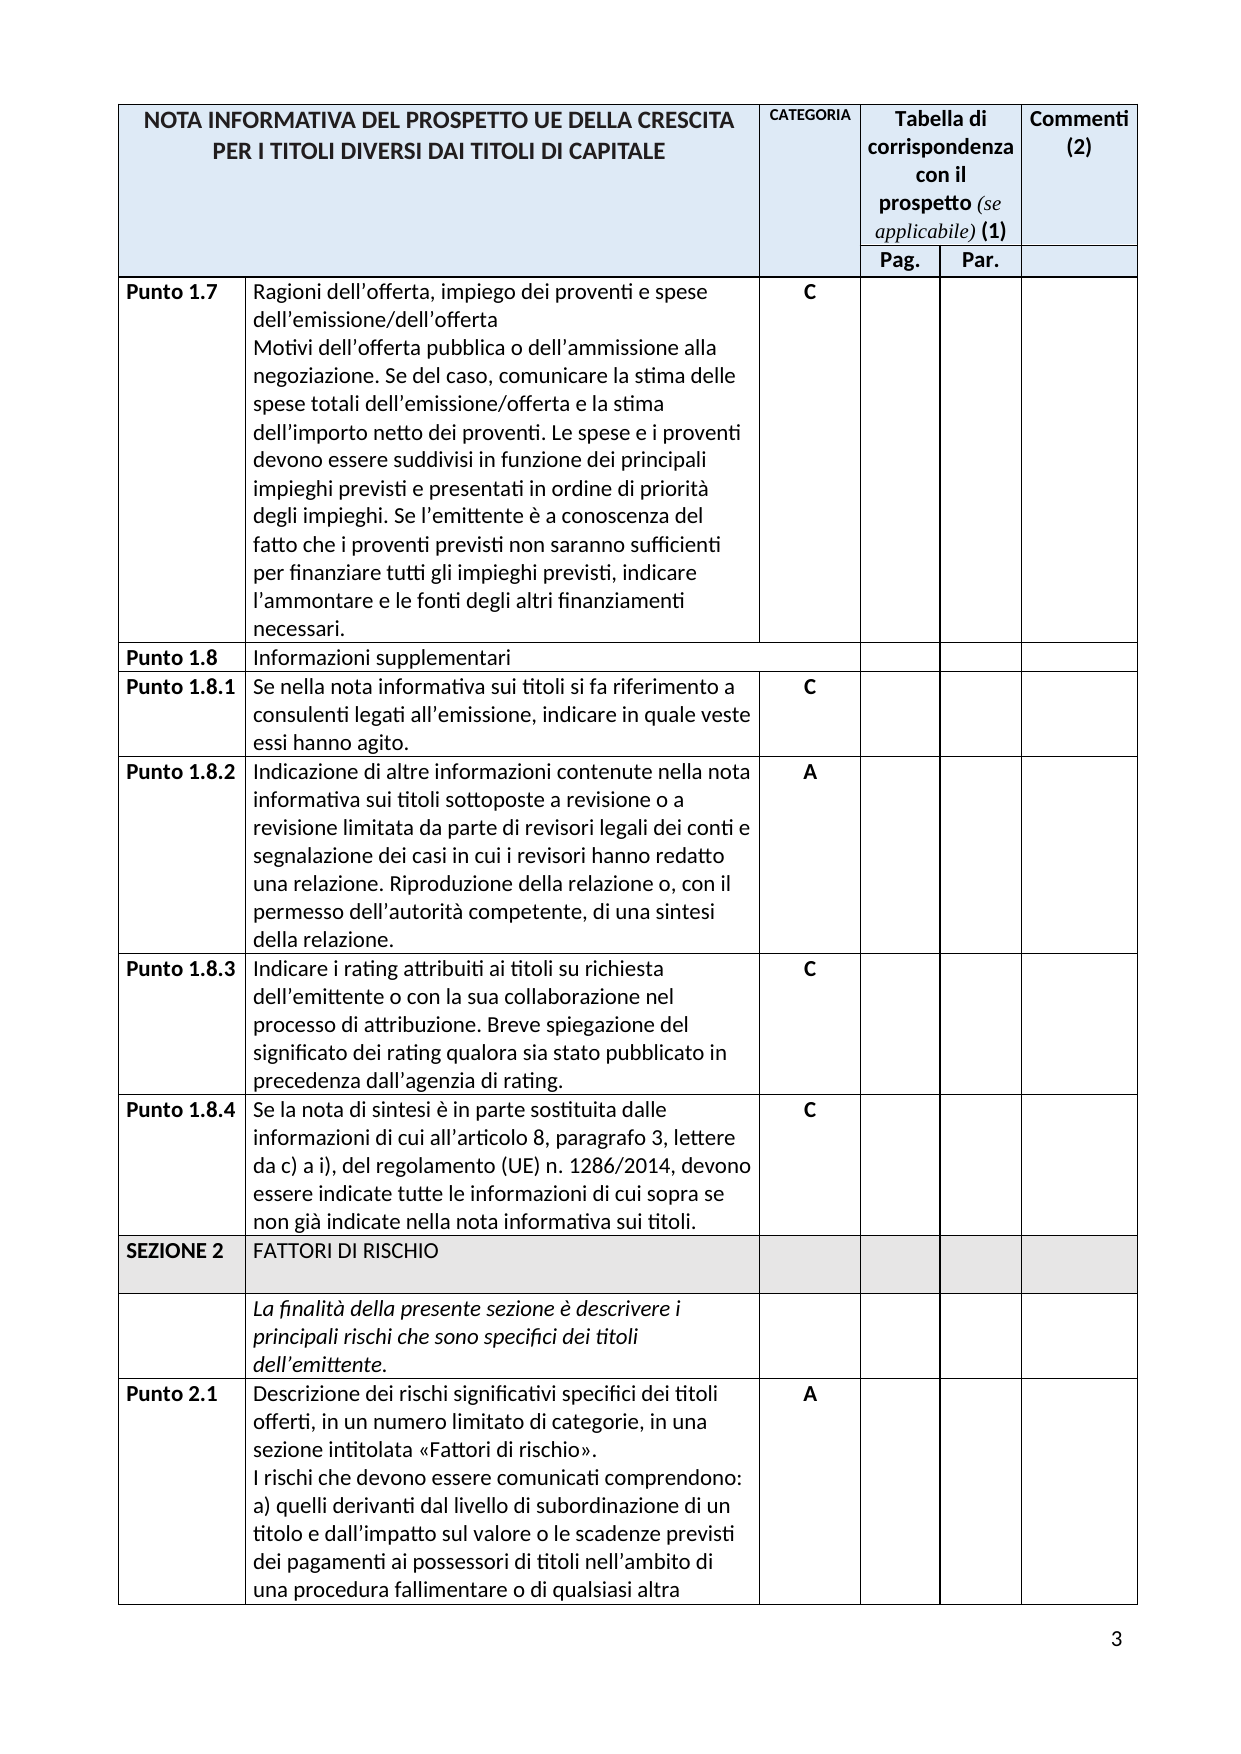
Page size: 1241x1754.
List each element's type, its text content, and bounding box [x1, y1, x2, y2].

table_cell Pag. [861, 246, 939, 276]
table_cell [1022, 643, 1137, 671]
table_cell [1022, 1236, 1137, 1293]
table_cell [861, 954, 939, 1094]
table_cell C [760, 672, 860, 756]
table_cell A [760, 1379, 860, 1603]
table_cell [861, 1236, 939, 1293]
table_cell [941, 278, 1021, 642]
table_cell [1022, 1095, 1137, 1235]
table_cell Punto 1.8 [119, 643, 245, 671]
table_cell [861, 278, 939, 642]
table_cell [941, 1095, 1021, 1235]
table_cell Se la nota di sintesi è in parte sostituita dalle informazioni di cui all’articolo 8, paragrafo 3, lettere da c) a i), del regolamento (UE) n. 1286/2014, devono essere indicate tutte le informazioni di cui sopra se non già indicate nella nota informativa sui titoli. [246, 1095, 759, 1235]
table_header Commenti (2) [1022, 105, 1137, 244]
table_cell Punto 1.8.2 [119, 757, 245, 953]
table_cell [941, 1379, 1021, 1603]
table_cell C [760, 1095, 860, 1235]
table_cell Punto 2.1 [119, 1379, 245, 1603]
table_cell [1022, 1379, 1137, 1603]
table_cell C [760, 278, 860, 642]
table_cell La finalità della presente sezione è descrivere i principali rischi che sono specifici dei titoli dell’emittente. [246, 1294, 759, 1378]
table_cell [1022, 246, 1137, 276]
table_cell [861, 672, 939, 756]
table_cell Punto 1.8.4 [119, 1095, 245, 1235]
table_cell [941, 643, 1021, 671]
table_cell [119, 1294, 245, 1378]
table_cell C [760, 954, 860, 1094]
table_cell [1022, 757, 1137, 953]
table_cell [1022, 672, 1137, 756]
table_cell [861, 1379, 939, 1603]
table_cell [861, 1294, 939, 1378]
table_cell Se nella nota informativa sui titoli si fa riferimento a consulenti legati all’emissione, indicare in quale veste essi hanno agito. [246, 672, 759, 756]
table_cell Punto 1.8.3 [119, 954, 245, 1094]
table_cell Indicare i rating attribuiti ai titoli su richiesta dell’emittente o con la sua collaborazione nel processo di attribuzione. Breve spiegazione del significato dei rating qualora sia stato pubblicato in precedenza dall’agenzia di rating. [246, 954, 759, 1094]
table_cell [941, 1236, 1021, 1293]
table_cell [941, 1294, 1021, 1378]
table_header Tabella di corrispondenza con il prospetto (se applicabile) (1) [861, 105, 1021, 244]
table_cell [861, 643, 939, 671]
table_cell Indicazione di altre informazioni contenute nella nota informativa sui titoli sottoposte a revisione o a revisione limitata da parte di revisori legali dei conti e segnalazione dei casi in cui i revisori hanno redatto una relazione. Riproduzione della relazione o, con il permesso dell’autorità competente, di una sintesi della relazione. [246, 757, 759, 953]
table_cell Punto 1.7 [119, 278, 245, 642]
table_header CATEGORIA [760, 105, 860, 276]
table_cell SEZIONE 2 [119, 1236, 245, 1293]
table_cell [1022, 278, 1137, 642]
table_cell [861, 757, 939, 953]
table_cell [941, 954, 1021, 1094]
table_cell [1022, 1294, 1137, 1378]
table_cell [861, 1095, 939, 1235]
table_cell A [760, 757, 860, 953]
table_cell FATTORI DI RISCHIO [246, 1236, 759, 1293]
table_cell [941, 757, 1021, 953]
table_cell Ragioni dell’offerta, impiego dei proventi e spese dell’emissione/dell’offerta Motivi dell’offerta pubblica o dell’ammissione alla negoziazione. Se del caso, comunicare la stima delle spese totali dell’emissione/offerta e la stima dell’importo netto dei proventi. Le spese e i proventi devono essere suddivisi in funzione dei principali impieghi previsti e presentati in ordine di priorità degli impieghi. Se l’emittente è a conoscenza del fatto che i proventi previsti non saranno sufficienti per finanziare tutti gli impieghi previsti, indicare l’ammontare e le fonti degli altri finanziamenti necessari. [246, 278, 759, 642]
table_cell Par. [941, 246, 1021, 276]
table_header NOTA INFORMATIVA DEL PROSPETTO UE DELLA CRESCITA PER I TITOLI DIVERSI DAI TITOLI DI CAPITALE [119, 105, 759, 276]
table_cell [1022, 954, 1137, 1094]
table_cell Punto 1.8.1 [119, 672, 245, 756]
table_cell [941, 672, 1021, 756]
table_cell Informazioni supplementari [246, 643, 860, 671]
table_cell [760, 1236, 860, 1293]
table_cell [760, 1294, 860, 1378]
